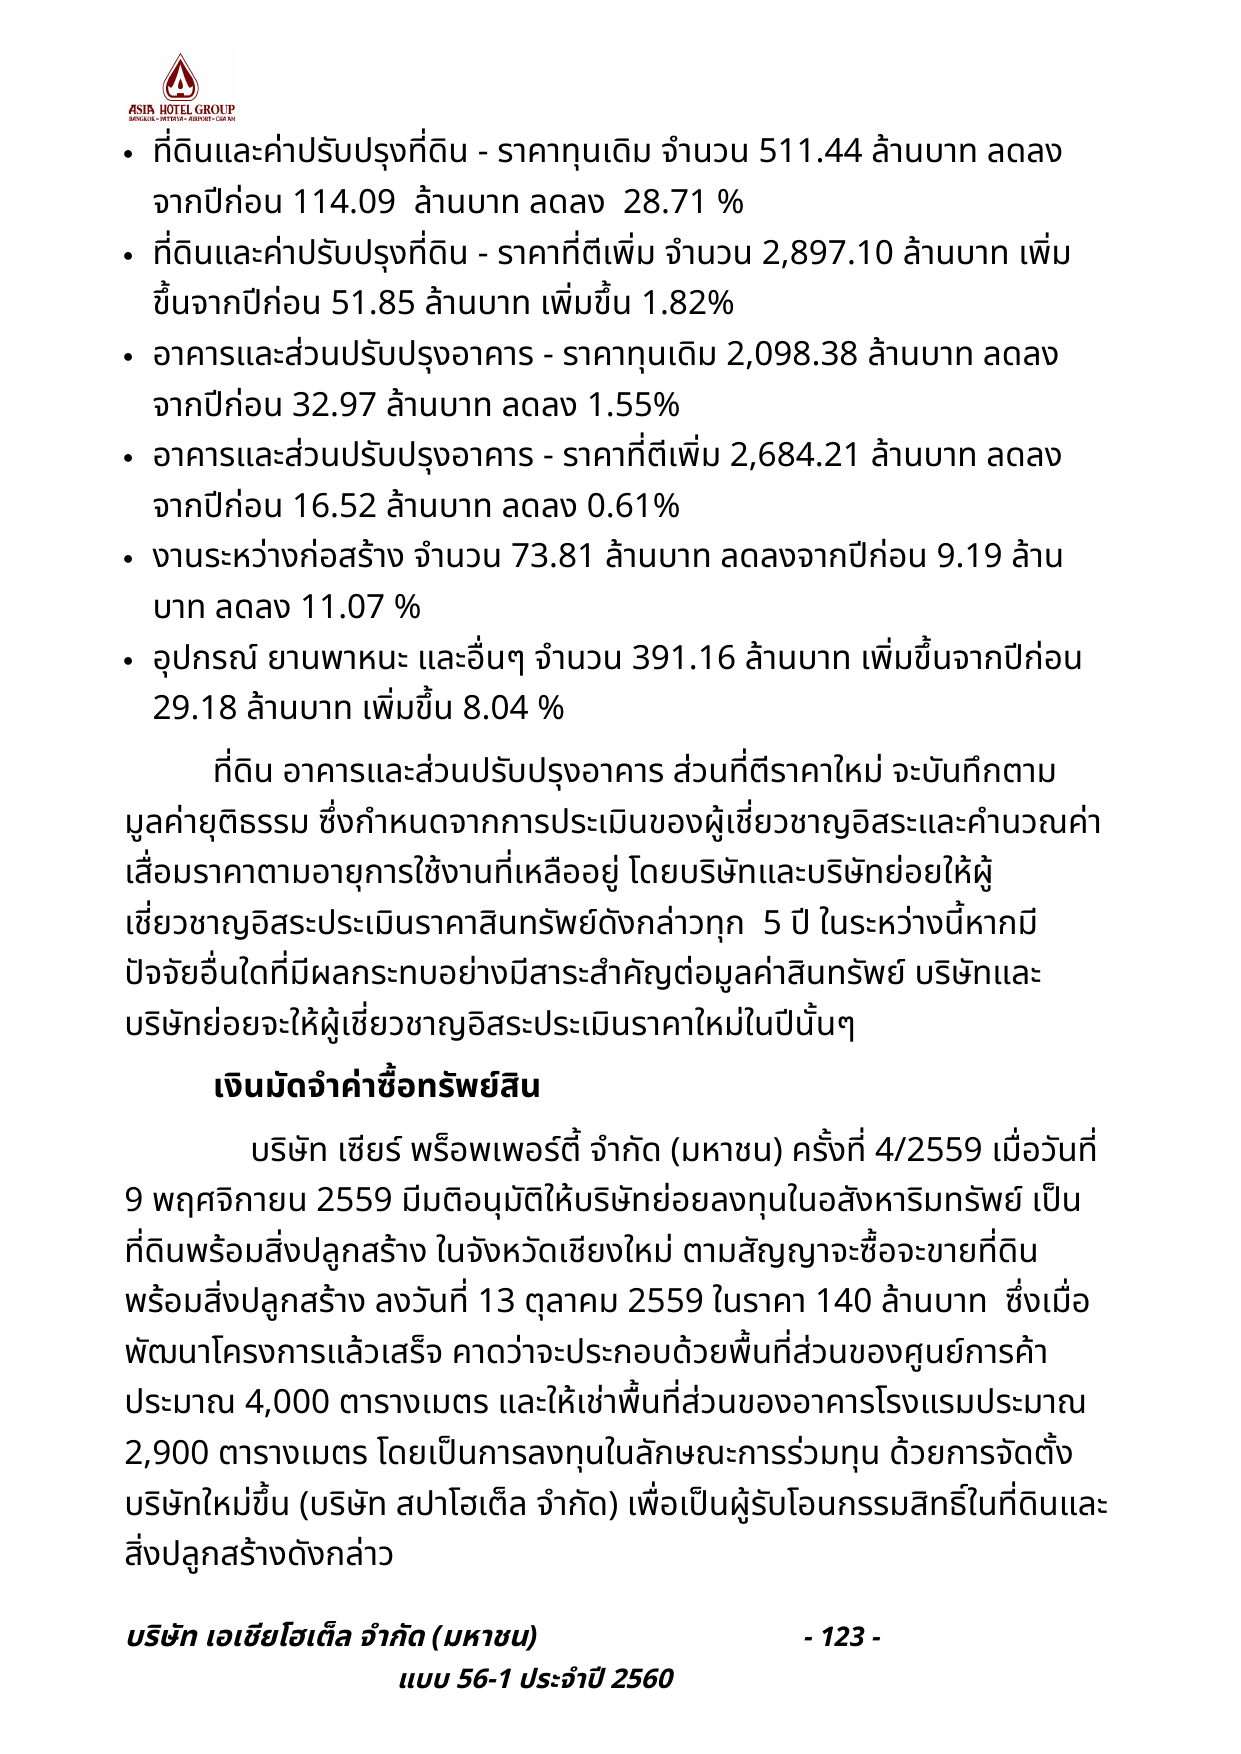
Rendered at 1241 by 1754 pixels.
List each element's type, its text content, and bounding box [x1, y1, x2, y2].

list อาคารและส่วนปรับปรุงอาคาร - ราคาทุนเดิม 2,098.38 ล้านบาท ลดลงจากปีก่อน 32.97 ล้านบาท ลดลง 1.55% [124, 330, 1107, 431]
text เงินมัดจำค่าซื้อทรัพย์สิน [124, 1062, 1107, 1113]
list ที่ดินและค่าปรับปรุงที่ดิน - ราคาทุนเดิม จำนวน 511.44 ล้านบาท ลดลงจากปีก่อน 114.09 ล้านบาท ลดลง 28.71 % [124, 127, 1107, 228]
picture [124, 47, 238, 128]
list อาคารและส่วนปรับปรุงอาคาร - ราคาที่ตีเพิ่ม 2,684.21 ล้านบาท ลดลงจากปีก่อน 16.52 ล้านบาท ลดลง 0.61% [124, 431, 1107, 532]
text บริษัท เซียร์ พร็อพเพอร์ตี้ จำกัด (มหาชน) ครั้งที่ 4/2559 เมื่อวันที่ 9 พฤศจิกายน 2559 มีมติอนุมัติให้บริษัทย่อยลงทุนในอสังหาริมทรัพย์ เป็นที่ดินพร้อมสิ่งปลูกสร้าง ในจังหวัดเชียงใหม่ ตามสัญญาจะซื้อจะขายที่ดินพร้อมสิ่งปลูกสร้าง ลงวันที่ 13 ตุลาคม 2559 ในราคา 140 ล้านบาท ซึ่งเมื่อพัฒนาโครงการแล้วเสร็จ คาดว่าจะประกอบด้วยพื้นที่ส่วนของศูนย์การค้าประมาณ 4,000 ตารางเมตร และให้เช่าพื้นที่ส่วนของอาคารโรงแรมประมาณ 2,900 ตารางเมตร โดยเป็นการลงทุนในลักษณะการร่วมทุน ด้วยการจัดตั้งบริษัทใหม่ขึ้น (บริษัท สปาโฮเต็ล จำกัด) เพื่อเป็นผู้รับโอนกรรมสิทธิ์ในที่ดินและสิ่งปลูกสร้างดังกล่าว [124, 1125, 1115, 1580]
list ที่ดินและค่าปรับปรุงที่ดิน - ราคาที่ตีเพิ่ม จำนวน 2,897.10 ล้านบาท เพิ่มขึ้นจากปีก่อน 51.85 ล้านบาท เพิ่มขึ้น 1.82% [124, 228, 1107, 330]
text ที่ดิน อาคารและส่วนปรับปรุงอาคาร ส่วนที่ตีราคาใหม่ จะบันทึกตามมูลค่ายุติธรรม ซึ่งกำหนดจากการประเมินของผู้เชี่ยวชาญอิสระและคำนวณค่าเสื่อมราคาตามอายุการใช้งานที่เหลืออยู่ โดยบริษัทและบริษัทย่อยให้ผู้เชี่ยวชาญอิสระประเมินราคาสินทรัพย์ดังกล่าวทุก 5 ปี ในระหว่างนี้หากมีปัจจัยอื่นใดที่มีผลกระทบอย่างมีสาระสำคัญต่อมูลค่าสินทรัพย์ บริษัทและบริษัทย่อยจะให้ผู้เชี่ยวชาญอิสระประเมินราคาใหม่ในปีนั้นๆ [124, 747, 1107, 1050]
list งานระหว่างก่อสร้าง จำนวน 73.81 ล้านบาท ลดลงจากปีก่อน 9.19 ล้านบาท ลดลง 11.07 % [124, 532, 1107, 633]
list อุปกรณ์ ยานพาหนะ และอื่นๆ จำนวน 391.16 ล้านบาท เพิ่มขึ้นจากปีก่อน 29.18 ล้านบาท เพิ่มขึ้น 8.04 % [124, 633, 1107, 735]
